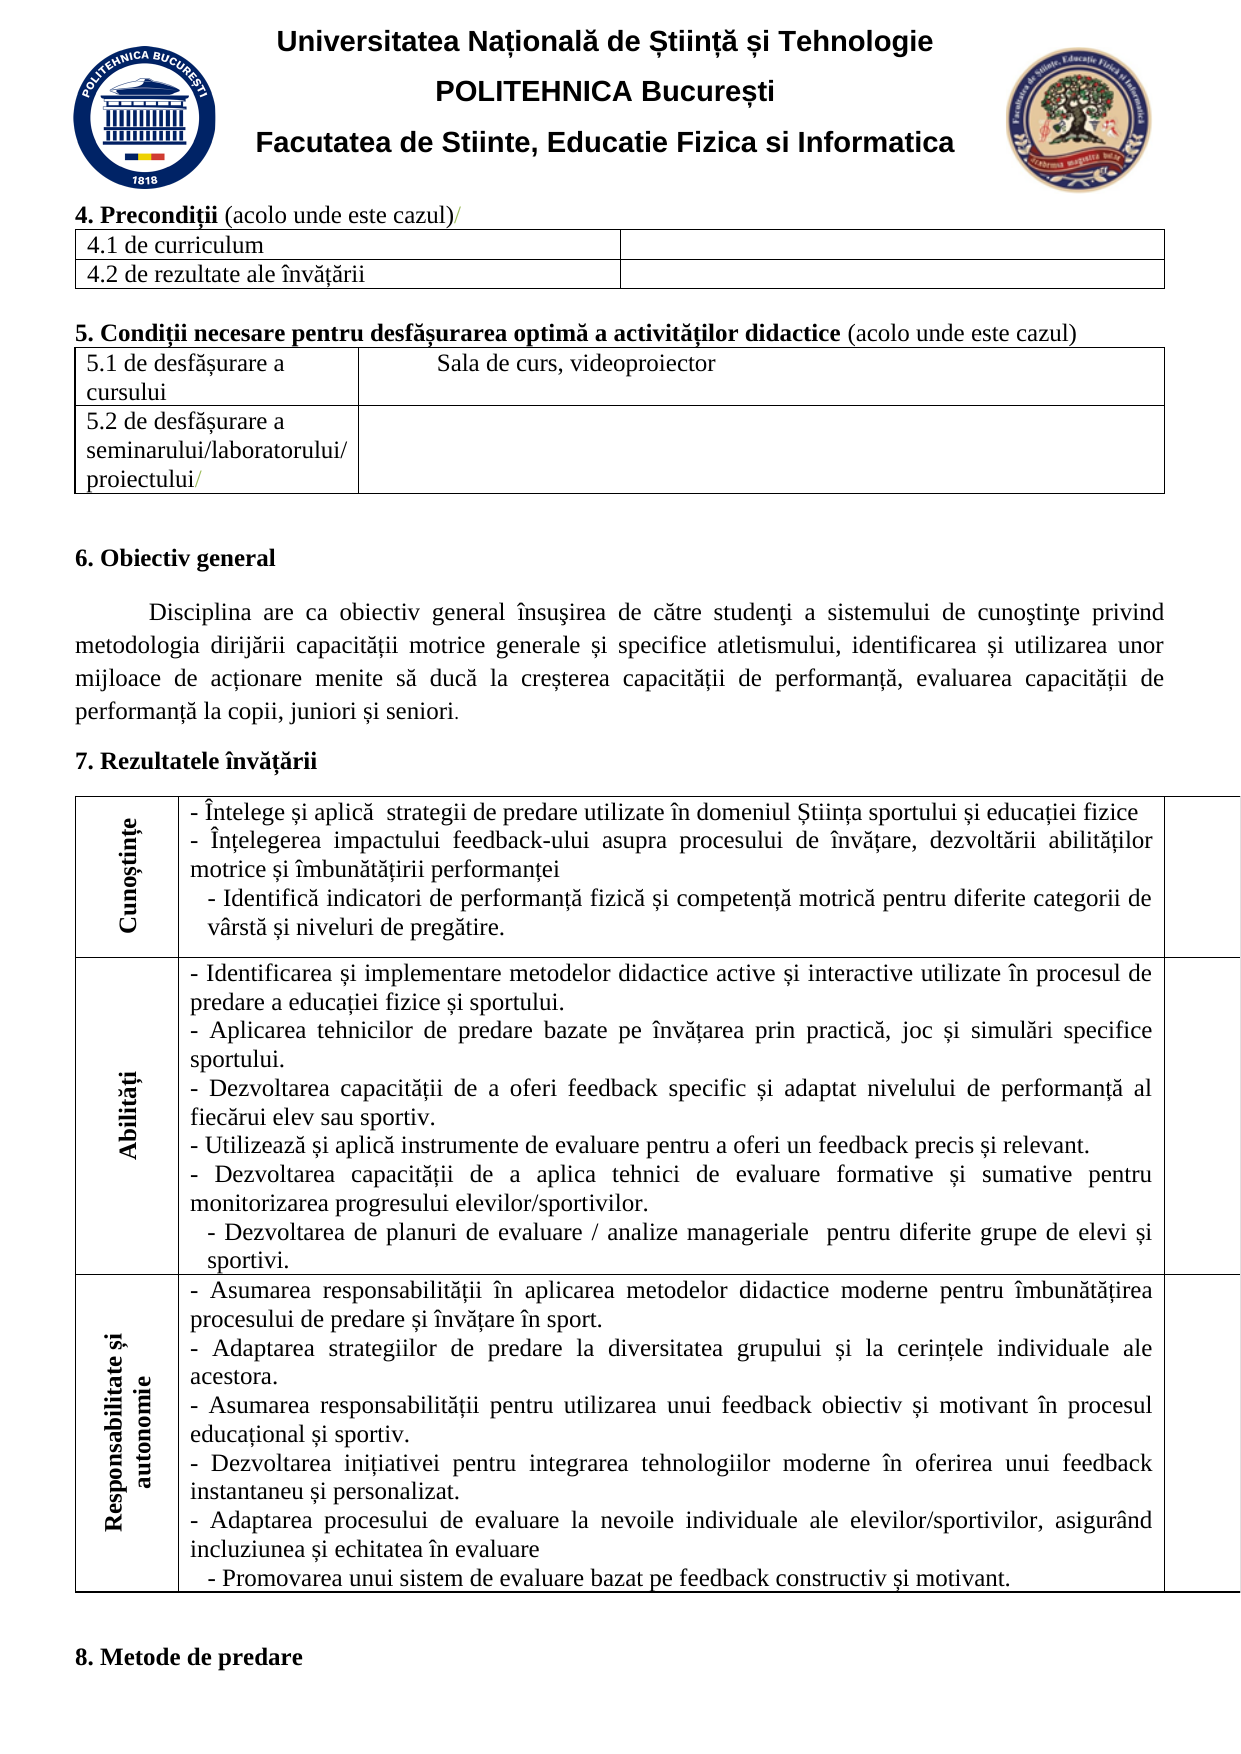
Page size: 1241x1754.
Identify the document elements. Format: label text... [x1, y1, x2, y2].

text 5. Condiții necesare pentru desfășurarea optimă a activităților didactice (acolo unde este cazul) [75, 318, 1165, 347]
table_cell [1165, 958, 1240, 1274]
table_cell - Asumarea responsabilității în aplicarea metodelor didactice moderne pentru îmbunătățirea procesului de predare și învățare în sport. - Adaptarea strategiilor de predare la diversitatea grupului și la cerințele individuale ale acestora. - Asumarea responsabilității pentru utilizarea unui feedback obiectiv și motivant în procesul educațional și sportiv. - Dezvoltarea inițiativei pentru integrarea tehnologiilor moderne în oferirea unui feedback instantaneu și personalizat. - Adaptarea procesului de evaluare la nevoile individuale ale elevilor/sportivilor, asigurând incluziunea și echitatea în evaluare - Promovarea unui sistem de evaluare bazat pe feedback constructiv și motivant. [179, 1275, 1164, 1591]
table_cell Responsabilitate și autonomie [76, 1275, 178, 1591]
table_cell [621, 260, 1164, 288]
table_header [1165, 797, 1240, 957]
table_header 4.1 de curriculum [76, 230, 620, 258]
table_header - Întelege și aplică strategii de predare utilizate în domeniul Știința sportului și educației fizice - Înțelegerea impactului feedback-ului asupra procesului de învățare, dezvoltării abilităților motrice și îmbunătățirii performanței - Identifică indicatori de performanță fizică și competență motrică pentru diferite categorii de vârstă și niveluri de pregătire. [179, 797, 1164, 957]
text Disciplina are ca obiectiv general însuşirea de către studenţi a sistemului de cunoştinţe privind metodologia dirijării capacității motrice generale și specifice atletismului, identificarea și utilizarea unor mijloace de acționare menite să ducă la creșterea capacității de performanță, evaluarea capacității de performanță la copii, juniori și seniori. [75, 597, 1165, 725]
table_cell [359, 406, 1164, 493]
text 8. Metode de predare [75, 1642, 1165, 1671]
text 7. Rezultatele învățării [75, 746, 1165, 775]
table_cell 5.2 de desfășurare a seminarului/laboratorului/ proiectului/ [76, 406, 358, 493]
table_cell - Identificarea și implementare metodelor didactice active și interactive utilizate în procesul de predare a educației fizice și sportului. - Aplicarea tehnicilor de predare bazate pe învățarea prin practică, joc și simulări specifice sportului. - Dezvoltarea capacității de a oferi feedback specific și adaptat nivelului de performanță al fiecărui elev sau sportiv. - Utilizează și aplică instrumente de evaluare pentru a oferi un feedback precis și relevant. - Dezvoltarea capacității de a aplica tehnici de evaluare formative și sumative pentru monitorizarea progresului elevilor/sportivilor. - Dezvoltarea de planuri de evaluare / analize manageriale pentru diferite grupe de elevi și sportivi. [179, 958, 1164, 1274]
table_header Sala de curs, videoproiector [359, 348, 1164, 405]
table_header Cunoștințe [76, 797, 178, 957]
text 4. Precondiții (acolo unde este cazul)/ [75, 200, 1165, 229]
picture [1005, 47, 1153, 194]
table_cell Abilități [76, 958, 178, 1274]
table_cell 4.2 de rezultate ale învățării [76, 260, 620, 288]
text 6. Obiectiv general [75, 543, 1165, 572]
table_header 5.1 de desfășurare a cursului [76, 348, 358, 405]
table_cell [1165, 1275, 1240, 1591]
picture [73, 46, 216, 189]
table_header [621, 230, 1164, 258]
